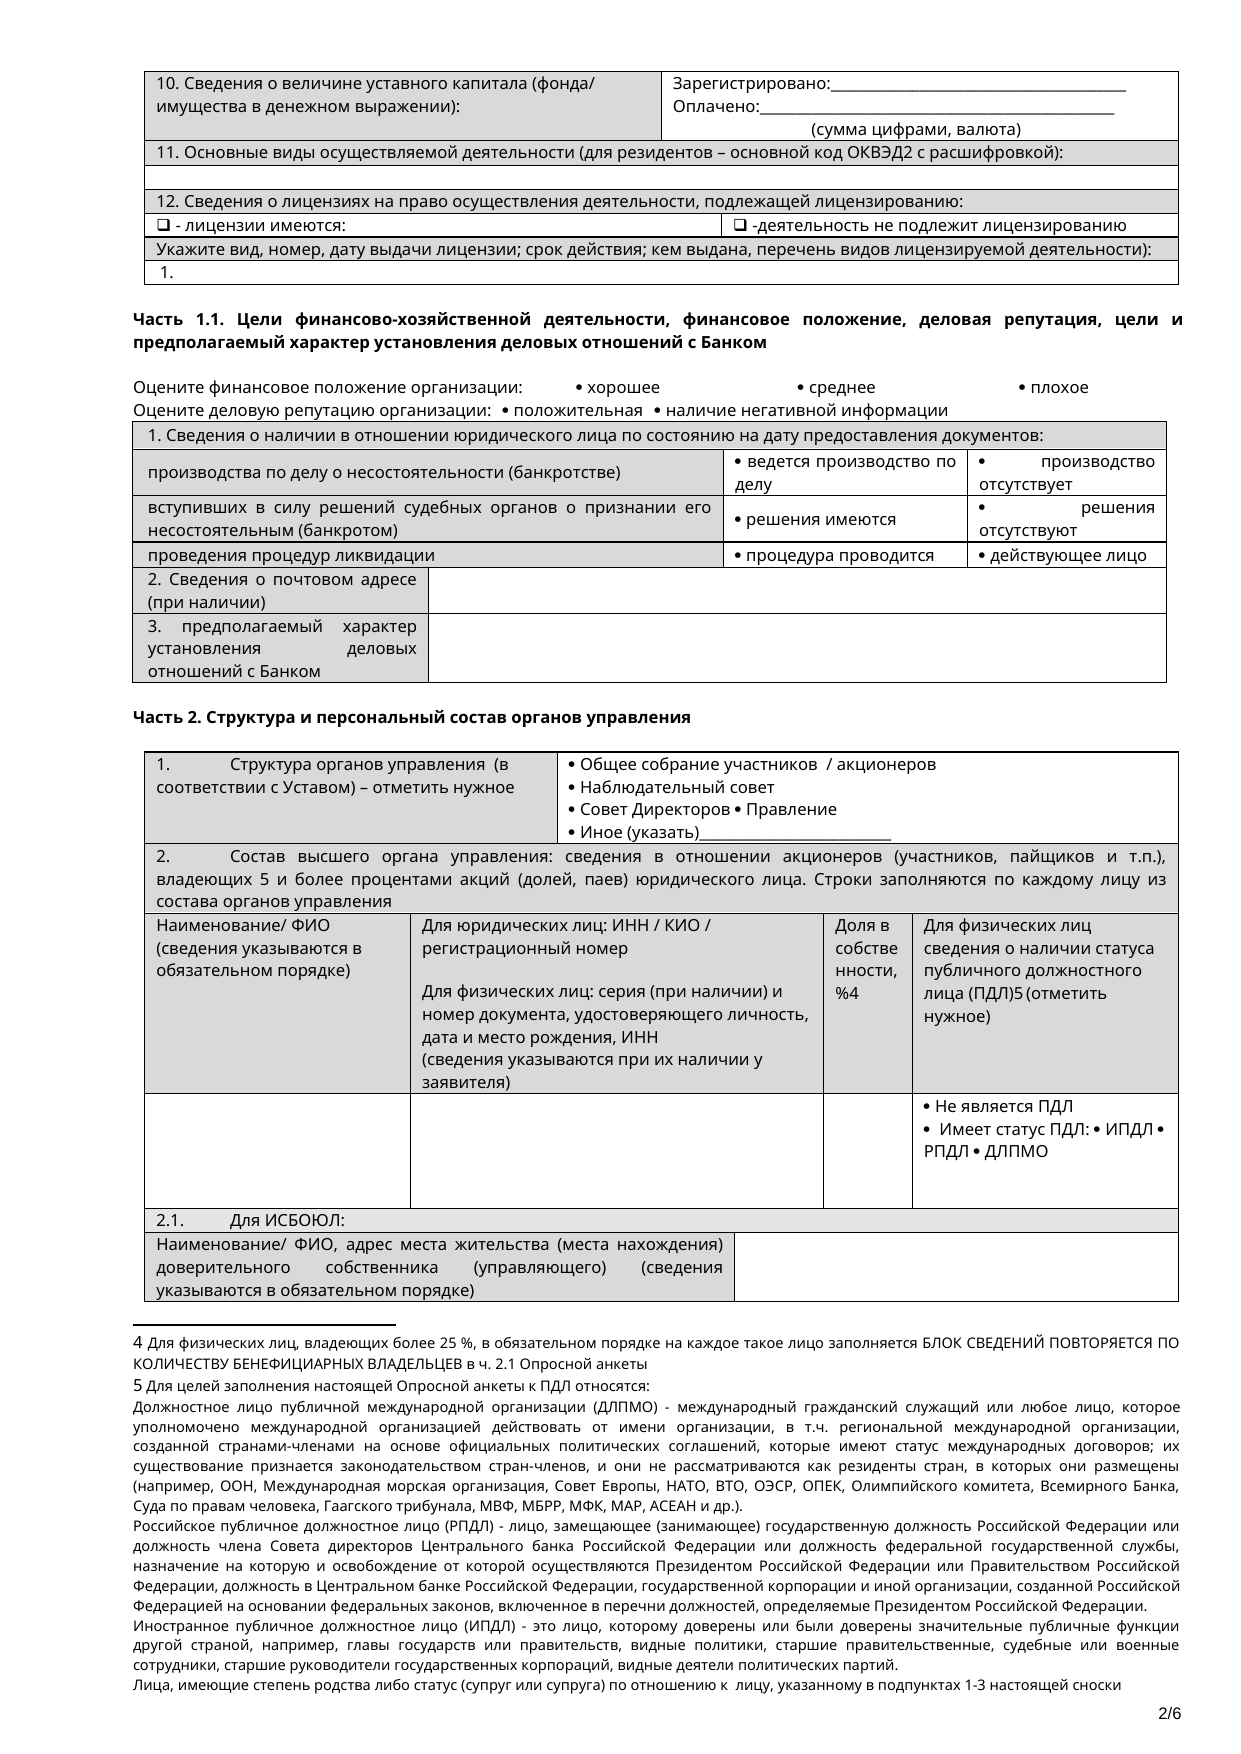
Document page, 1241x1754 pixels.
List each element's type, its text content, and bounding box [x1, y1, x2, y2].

table_cell Для ИСБОЮЛ: [145, 1209, 1178, 1232]
table_cell 2. Сведения о почтовом адресе (при наличии) [133, 568, 428, 613]
table_cell [411, 1094, 823, 1208]
table_cell [735, 1233, 1178, 1301]
table_cell 11. Основные виды осуществляемой деятельности (для резидентов – основной код ОКВЭД2 с расшифровкой): [145, 141, 1178, 165]
table_cell [429, 568, 1166, 613]
table_cell Зарегистрировано:________________________________________ Оплачено:________________________________________________ (сумма цифрами, валюта) [662, 72, 1178, 140]
table_cell производство отсутствует [968, 450, 1166, 495]
table_cell Наименование/ ФИО, адрес места жительства (места нахождения) доверительного собственника (управляющего) (сведения указываются в обязательном порядке) [145, 1233, 734, 1301]
table_header Структура органов управления (в соответствии с Уставом) – отметить нужное [145, 753, 557, 843]
table_cell 12. Сведения о лицензиях на право осуществления деятельности, подлежащей лицензированию: [145, 190, 1178, 213]
table_cell Для физических лиц сведения о наличии статуса публичного должностного лица (ПДЛ) (отметить нужное) [913, 914, 1178, 1093]
table_cell 3. предполагаемый характер установления деловых отношений с Банком [133, 614, 428, 682]
table_cell проведения процедур ликвидации [133, 543, 723, 567]
table_cell Укажите вид, номер, дату выдачи лицензии; срок действия; кем выдана, перечень видов лицензируемой деятельности): [145, 238, 1178, 260]
text Часть 2. Структура и персональный состав органов управления [133, 706, 1181, 729]
table_cell производства по делу о несостоятельности (банкротстве) [133, 450, 723, 495]
table_cell Доля в собственности, % [824, 914, 912, 1093]
table_header 1. Сведения о наличии в отношении юридического лица по состоянию на дату предоставления документов: [133, 422, 1166, 448]
table_cell [145, 1094, 410, 1208]
text Оцените финансовое положение организации: хорошее среднее плохое [133, 376, 1181, 398]
table_cell Не является ПДЛ Имеет статус ПДЛ: ИПДЛ РПДЛ ДЛПМО [913, 1094, 1178, 1208]
table_cell процедура проводится [724, 543, 967, 567]
table_cell ведется производство по делу [724, 450, 967, 495]
table_cell [145, 166, 1178, 189]
table_cell действующее лицо [968, 543, 1166, 567]
table_cell Для юридических лиц: ИНН / КИО / регистрационный номер Для физических лиц: серия (при наличии) и номер документа, удостоверяющего личность, дата и место рождения, ИНН (сведения указываются при их наличии у заявителя) [411, 914, 823, 1093]
table_cell решения имеются [724, 496, 967, 541]
table_cell [145, 261, 1178, 284]
table_cell [429, 614, 1166, 682]
table_cell 10. Сведения о величине уставного капитала (фонда/ имущества в денежном выражении): [145, 72, 661, 140]
table_cell [824, 1094, 912, 1208]
text Оцените деловую репутацию организации: положительная наличие негативной информации [133, 398, 1181, 421]
table_cell вступивших в силу решений судебных органов о признании его несостоятельным (банкротом) [133, 496, 723, 541]
table_cell -деятельность не подлежит лицензированию [722, 214, 1178, 236]
table_cell решения отсутствуют [968, 496, 1166, 541]
table_header Общее собрание участников / акционеров Наблюдательный совет Совет Директоров Правление Иное (указать)__________________________ [558, 753, 1178, 843]
table_cell Наименование/ ФИО (сведения указываются в обязательном порядке) [145, 914, 410, 1093]
table_cell Состав высшего органа управления: сведения в отношении акционеров (участников, пайщиков и т.п.), владеющих 5 и более процентами акций (долей, паев) юридического лица. Строки заполняются по каждому лицу из состава органов управления [145, 844, 1178, 912]
table_cell - лицензии имеются: [145, 214, 721, 236]
text Часть 1.1. Цели финансово-хозяйственной деятельности, финансовое положение, деловая репутация, цели и предполагаемый характер установления деловых отношений с Банком [133, 308, 1184, 353]
